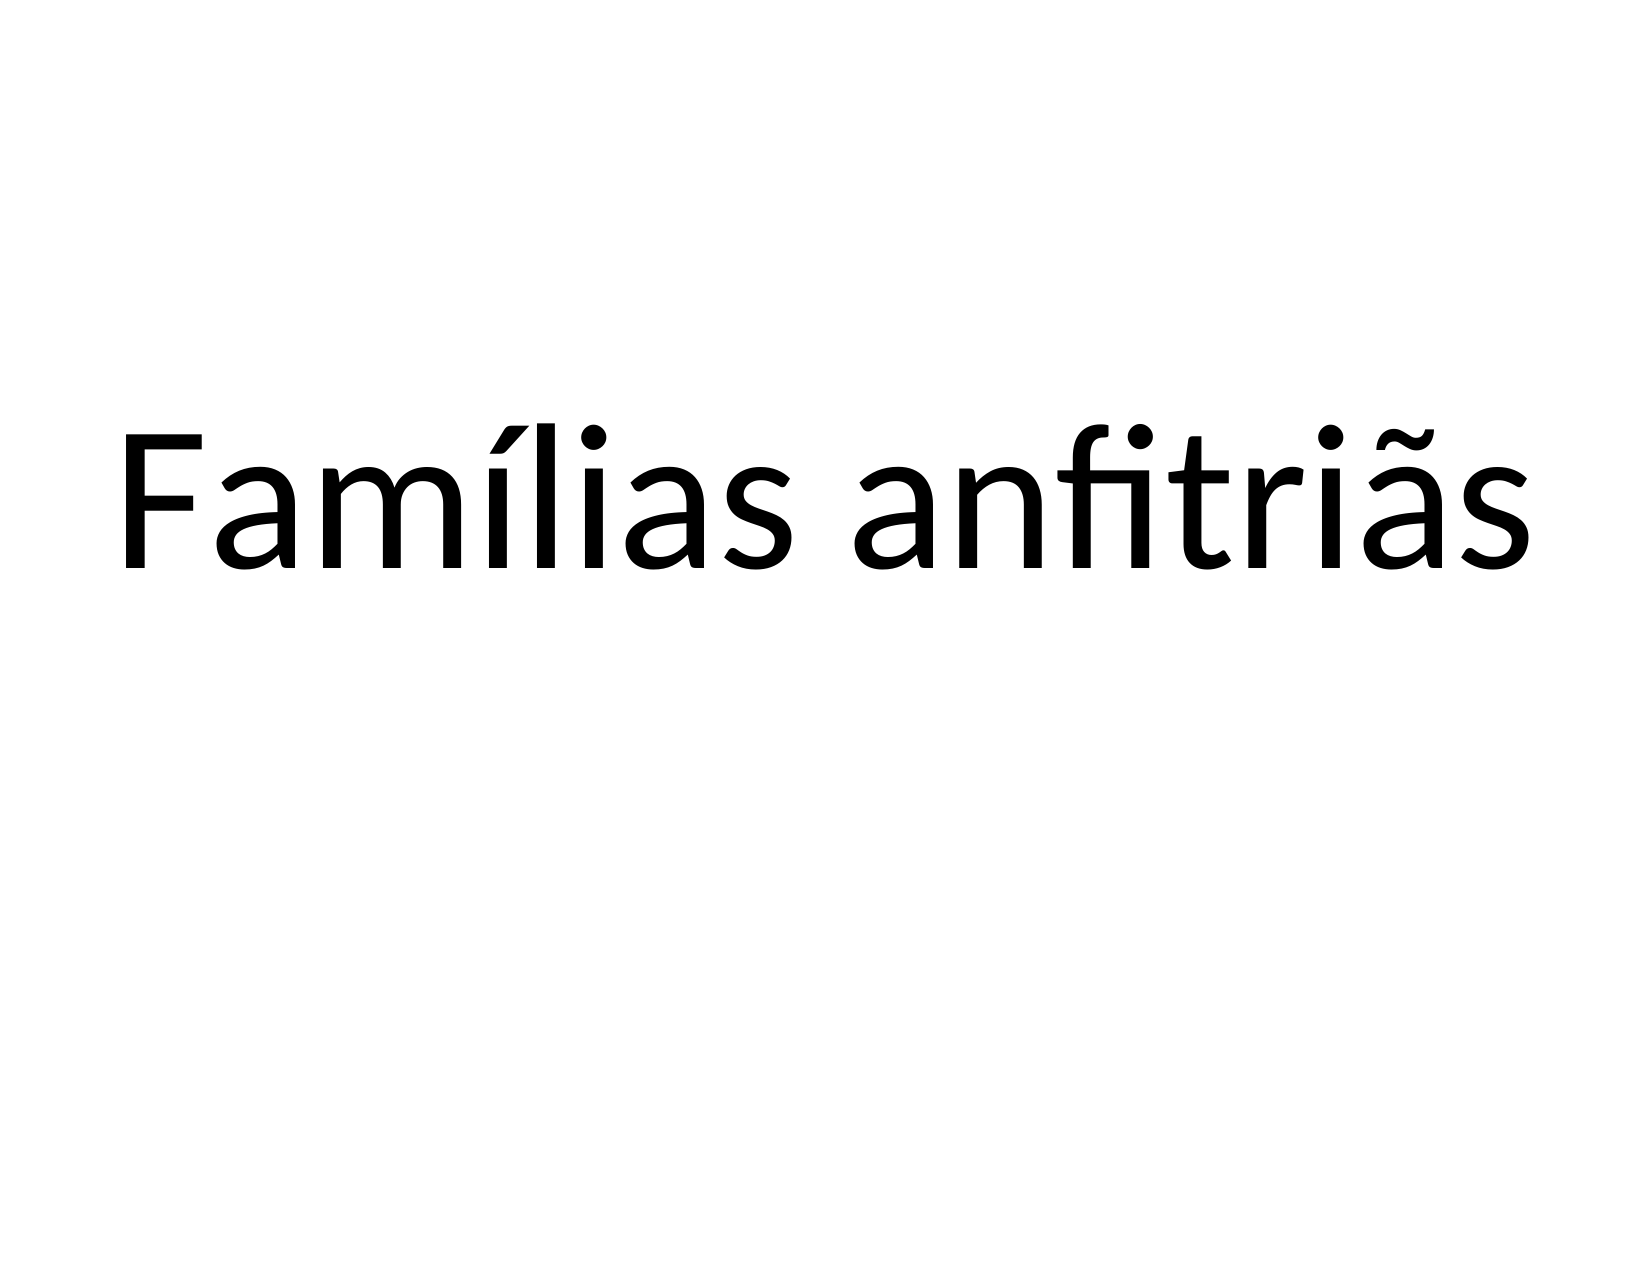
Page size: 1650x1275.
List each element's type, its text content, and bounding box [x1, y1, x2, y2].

text Famílias anfitriãs [75, 366, 1575, 621]
